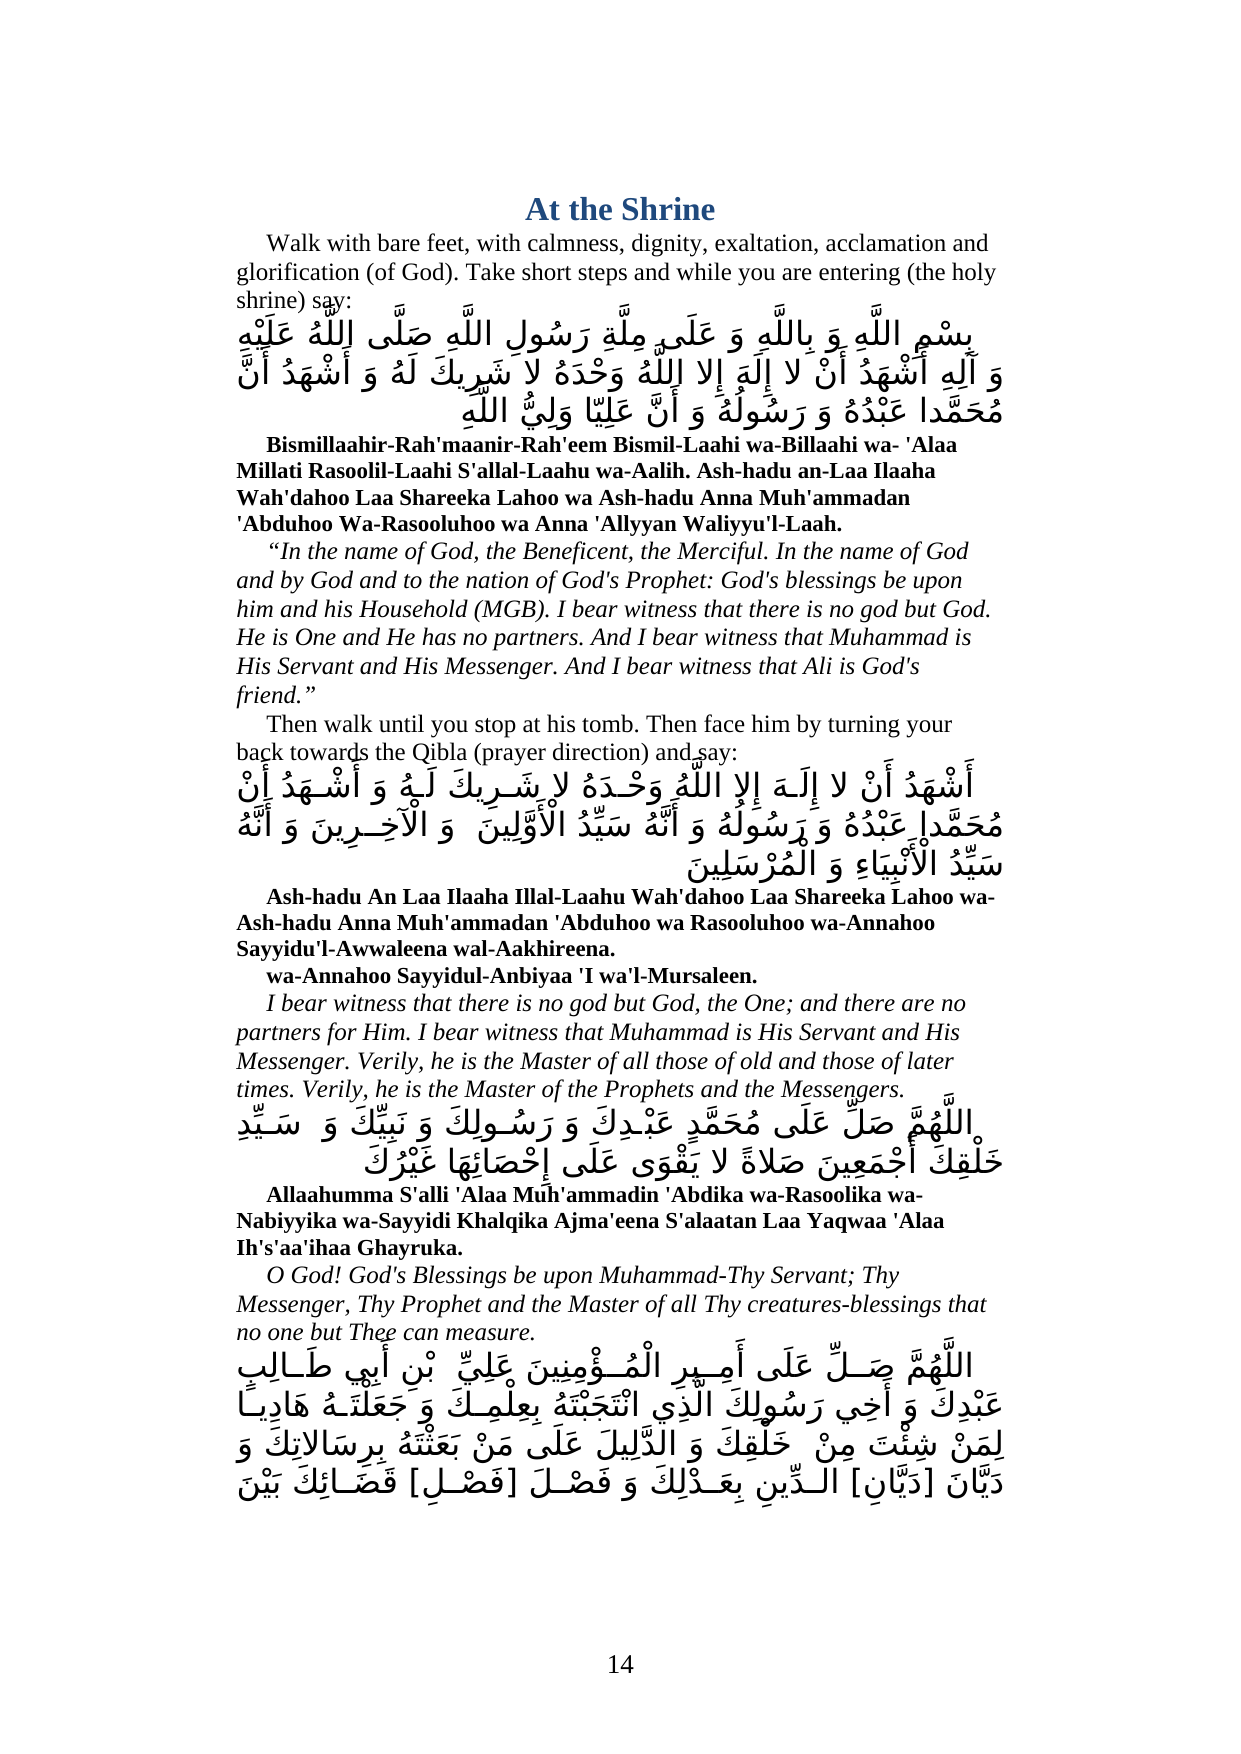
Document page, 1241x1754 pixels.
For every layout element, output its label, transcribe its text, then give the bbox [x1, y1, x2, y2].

text Walk with bare feet, with calmness, dignity, exaltation, acclamation and glorification (of God). Take short steps and while you are entering (the holy shrine) say: [236, 228, 1004, 314]
text Allaahumma S'alli 'Alaa Muh'ammadin 'Abdika wa-Rasoolika wa-Nabiyyika wa-Sayyidi Khalqika Ajma'eena S'alaatan Laa Yaqwaa 'Alaa Ih's'aa'ihaa Ghayruka. [236, 1181, 1004, 1260]
subtitle At the Shrine [236, 190, 1004, 228]
text أَشْهَدُ أَنْ لا إِلَهَ إِلا اللَّهُ وَحْدَهُ لا شَرِيكَ لَهُ وَ أَشْهَدُ أَنْ مُحَمَّدا عَبْدُهُ وَ رَسُولُهُ وَ أَنَّهُ سَيِّدُ الْأَوَّلِينَ وَ الْآخِرِينَ وَ أَنَّهُ سَيِّدُ الْأَنْبِيَاءِ وَ الْمُرْسَلِينَ [236, 766, 1004, 883]
text اللَّهُمَّ صَلِّ عَلَى مُحَمَّدٍ عَبْدِكَ وَ رَسُولِكَ وَ نَبِيِّكَ وَ سَيِّدِ خَلْقِكَ أَجْمَعِينَ صَلاةً لا يَقْوَى عَلَى إِحْصَائِهَا غَيْرُكَ [236, 1103, 1004, 1181]
text wa-Annahoo Sayyidul-Anbiyaa 'I wa'l-Mursaleen. [236, 962, 1004, 988]
text I bear witness that there is no god but God, the One; and there are no partners for Him. I bear witness that Muhammad is His Servant and His Messenger. Verily, he is the Master of all those of old and those of later times. Verily, he is the Master of the Prophets and the Messengers. [236, 988, 1004, 1103]
text بِسْمِ اللَّهِ وَ بِاللَّهِ وَ عَلَى مِلَّةِ رَسُولِ اللَّهِ صَلَّى اللَّهُ عَلَيْهِ وَ آلِهِ أَشْهَدُ أَنْ لا إِلَهَ إِلا اللَّهُ وَحْدَهُ لا شَرِيكَ لَهُ وَ أَشْهَدُ أَنَّ مُحَمَّدا عَبْدُهُ وَ رَسُولُهُ وَ أَنَّ عَلِيّا وَلِيُّ اللَّهِ [236, 314, 1004, 431]
text Then walk until you stop at his tomb. Then face him by turning your back towards the Qibla (prayer direction) and say: [236, 709, 1004, 766]
text Ash-hadu An Laa Ilaaha Illal-Laahu Wah'dahoo Laa Shareeka Lahoo wa-Ash-hadu Anna Muh'ammadan 'Abduhoo wa Rasooluhoo wa-Annahoo Sayyidu'l-Awwaleena wal-Aakhireena. [236, 883, 1004, 962]
text “In the name of God, the Beneficent, the Merciful. In the name of God and by God and to the nation of God's Prophet: God's blessings be upon him and his Household (MGB). I bear witness that there is no god but God. He is One and He has no partners. And I bear witness that Muhammad is His Servant and His Messenger. And I bear witness that Ali is God's friend.” [236, 536, 1004, 709]
text O God! God's Blessings be upon Muhammad-Thy Servant; Thy Messenger, Thy Prophet and the Master of all Thy creatures-blessings that no one but Thee can measure. [236, 1260, 1004, 1346]
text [236, 1346, 1004, 1502]
text Bismillaahir-Rah'maanir-Rah'eem Bismil-Laahi wa-Billaahi wa- 'Alaa Millati Rasoolil-Laahi S'allal-Laahu wa-Aalih. Ash-hadu an-Laa Ilaaha Wah'dahoo Laa Shareeka Lahoo wa Ash-hadu Anna Muh'ammadan 'Abduhoo Wa-Rasooluhoo wa Anna 'Allyyan Waliyyu'l-Laah. [236, 431, 1004, 536]
